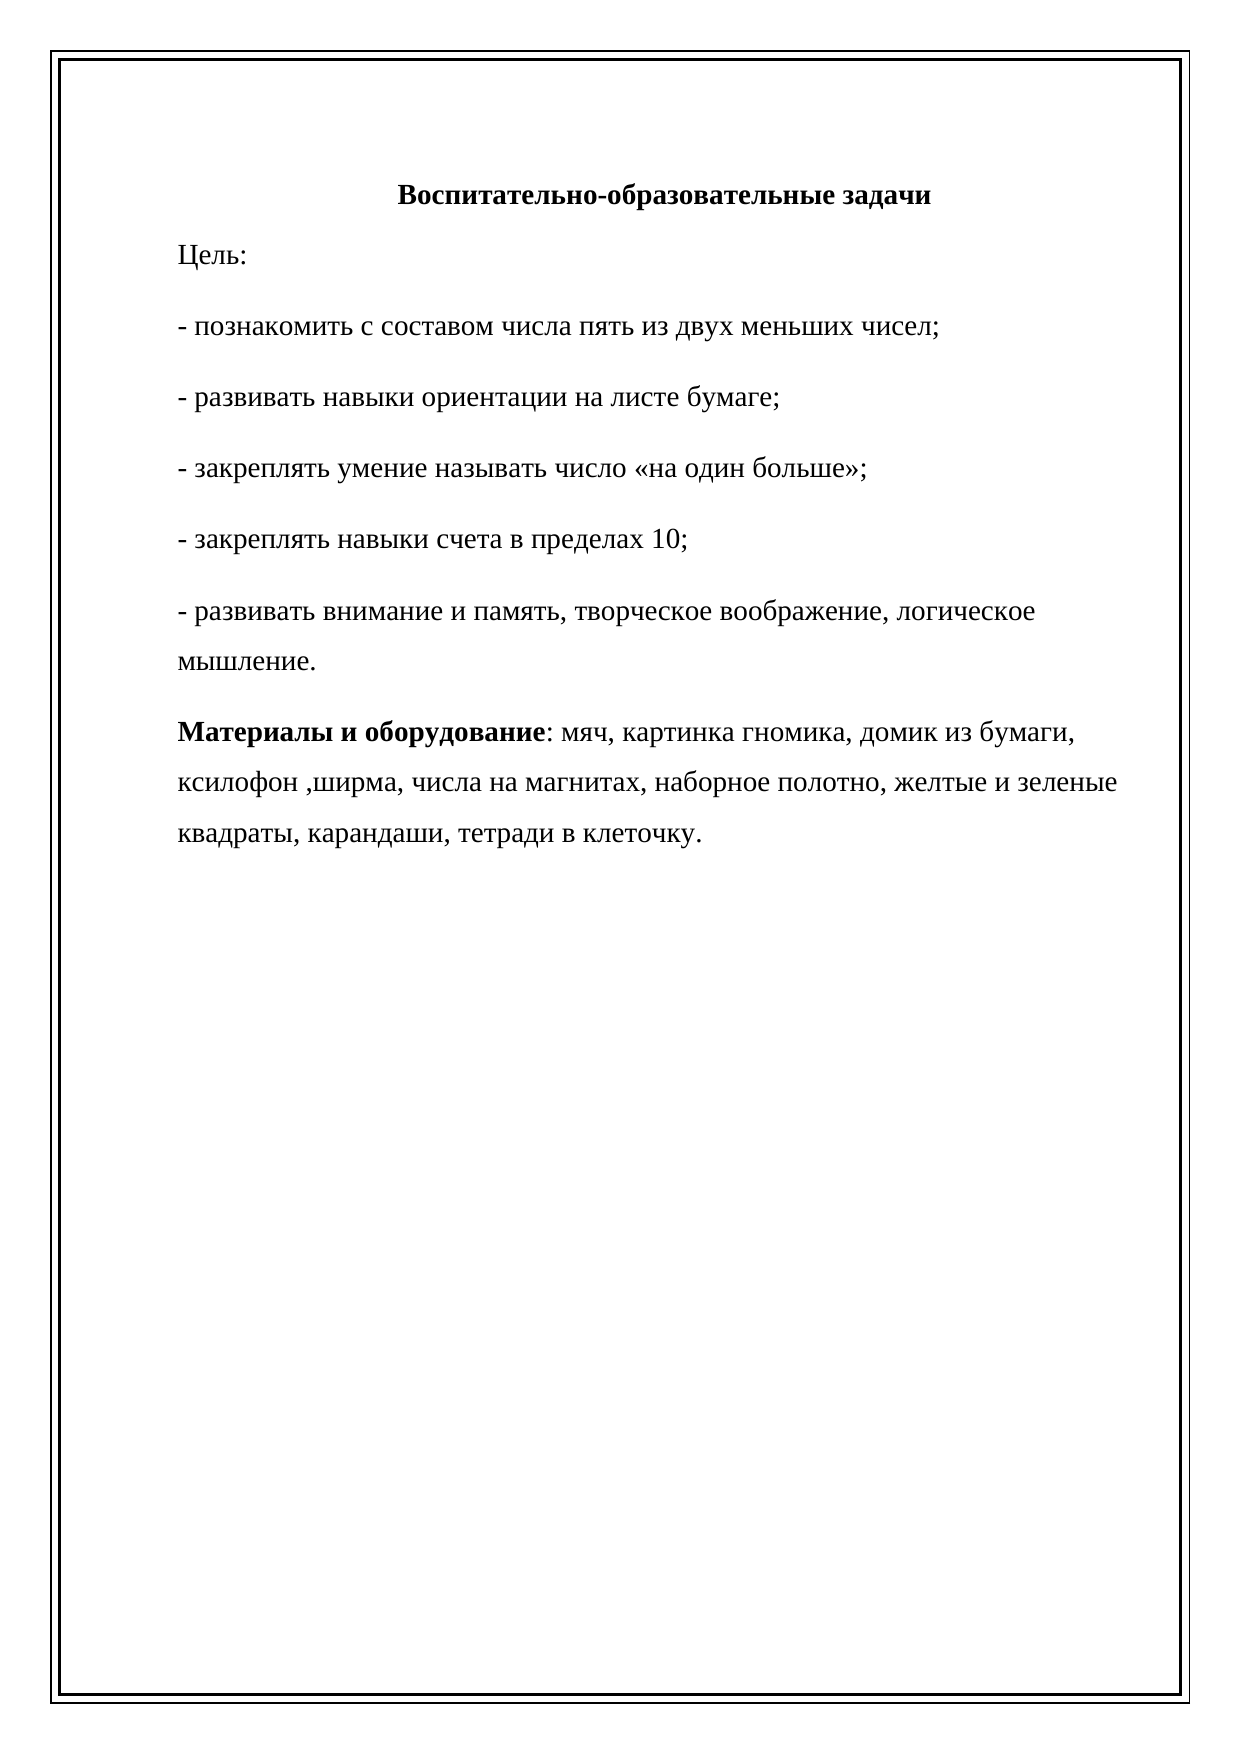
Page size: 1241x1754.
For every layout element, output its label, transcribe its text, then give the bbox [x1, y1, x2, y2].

text - познакомить с составом числа пять из двух меньших чисел; [177, 308, 1152, 342]
text - развивать внимание и память, творческое воображение, логическое мышление. [177, 593, 1152, 676]
text - закреплять умение называть число «на один больше»; [177, 450, 1152, 484]
text - закреплять навыки счета в пределах 10; [177, 521, 1152, 555]
text Цель: [177, 237, 1152, 270]
text Материалы и оборудование: мяч, картинка гномика, домик из бумаги, ксилофон ,ширма, числа на магнитах, наборное полотно, желтые и зеленые квадраты, карандаши, тетради в клеточку. [177, 714, 1152, 848]
text - развивать навыки ориентации на листе бумаге; [177, 379, 1152, 413]
text Воспитательно-образовательные задачи [177, 177, 1152, 211]
